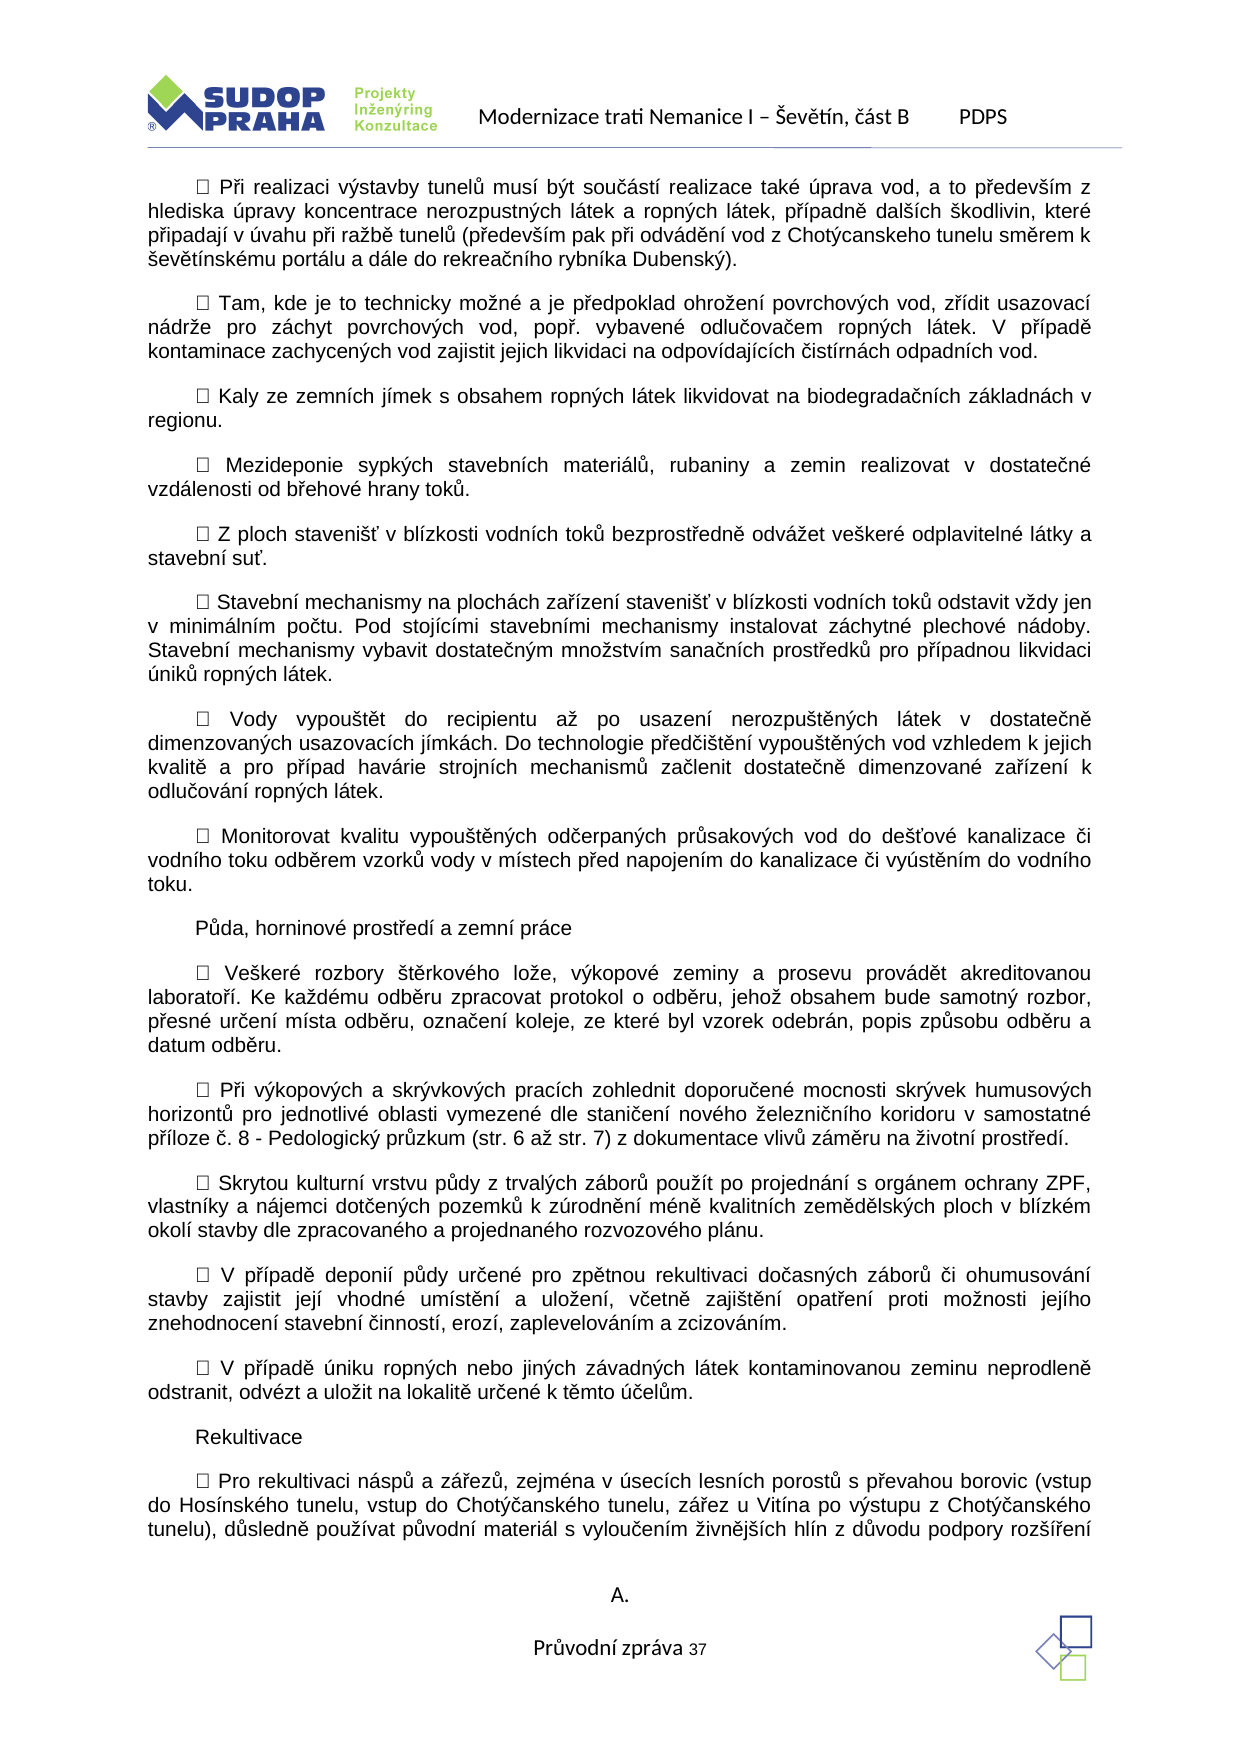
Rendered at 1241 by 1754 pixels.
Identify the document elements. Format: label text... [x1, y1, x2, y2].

text  V případě deponií půdy určené pro zpětnou rekultivaci dočasných záborů či ohumusování stavby zajistit její vhodné umístění a uložení, včetně zajištění opatření proti možnosti jejího znehodnocení stavební činností, erozí, zaplevelováním a zcizováním. [148, 1263, 1093, 1335]
text  Tam, kde je to technicky možné a je předpoklad ohrožení povrchových vod, zřídit usazovací nádrže pro záchyt povrchových vod, popř. vybavené odlučovačem ropných látek. V případě kontaminace zachycených vod zajistit jejich likvidaci na odpovídajících čistírnách odpadních vod. [148, 291, 1093, 363]
text  Z ploch stavenišť v blízkosti vodních toků bezprostředně odvážet veškeré odplavitelné látky a stavební suť. [148, 521, 1093, 569]
text  Veškeré rozbory štěrkového lože, výkopové zeminy a prosevu provádět akreditovanou laboratoří. Ke každému odběru zpracovat protokol o odběru, jehož obsahem bude samotný rozbor, přesné určení místa odběru, označení koleje, ze které byl vzorek odebrán, popis způsobu odběru a datum odběru. [148, 961, 1093, 1057]
picture [147, 74, 445, 135]
text  Stavební mechanismy na plochách zařízení stavenišť v blízkosti vodních toků odstavit vždy jen v minimálním počtu. Pod stojícími stavebními mechanismy instalovat záchytné plechové nádoby. Stavební mechanismy vybavit dostatečným množstvím sanačních prostředků pro případnou likvidaci úniků ropných látek. [148, 590, 1093, 686]
text  Skrytou kulturní vrstvu půdy z trvalých záborů použít po projednání s orgánem ochrany ZPF, vlastníky a nájemci dotčených pozemků k zúrodnění méně kvalitních zemědělských ploch v blízkém okolí stavby dle zpracovaného a projednaného rozvozového plánu. [148, 1170, 1093, 1242]
picture [1034, 1615, 1093, 1681]
text Rekultivace [148, 1424, 1093, 1448]
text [148, 1469, 1093, 1541]
text  Mezideponie sypkých stavebních materiálů, rubaniny a zemin realizovat v dostatečné vzdálenosti od břehové hrany toků. [148, 453, 1093, 501]
text  Kaly ze zemních jímek s obsahem ropných látek likvidovat na biodegradačních základnách v regionu. [148, 384, 1093, 432]
text Půda, horninové prostředí a zemní práce [148, 916, 1093, 940]
text  Při realizaci výstavby tunelů musí být součástí realizace také úprava vod, a to především z hlediska úpravy koncentrace nerozpustných látek a ropných látek, případně dalších škodlivin, které připadají v úvahu při ražbě tunelů (především pak při odvádění vod z Chotýcanskeho tunelu směrem k ševětínskému portálu a dále do rekreačního rybníka Dubenský). [148, 174, 1093, 270]
text  Při výkopových a skrývkových pracích zohlednit doporučené mocnosti skrývek humusových horizontů pro jednotlivé oblasti vymezené dle staničení nového železničního koridoru v samostatné příloze č. 8 - Pedologický průzkum (str. 6 až str. 7) z dokumentace vlivů záměru na životní prostředí. [148, 1078, 1093, 1149]
text  V případě úniku ropných nebo jiných závadných látek kontaminovanou zeminu neprodleně odstranit, odvézt a uložit na lokalitě určené k těmto účelům. [148, 1356, 1093, 1404]
text  Monitorovat kvalitu vypouštěných odčerpaných průsakových vod do dešťové kanalizace či vodního toku odběrem vzorků vody v místech před napojením do kanalizace či vyústěním do vodního toku. [148, 823, 1093, 895]
text  Vody vypouštět do recipientu až po usazení nerozpuštěných látek v dostatečně dimenzovaných usazovacích jímkách. Do technologie předčištění vypouštěných vod vzhledem k jejich kvalitě a pro případ havárie strojních mechanismů začlenit dostatečně dimenzované zařízení k odlučování ropných látek. [148, 707, 1093, 803]
